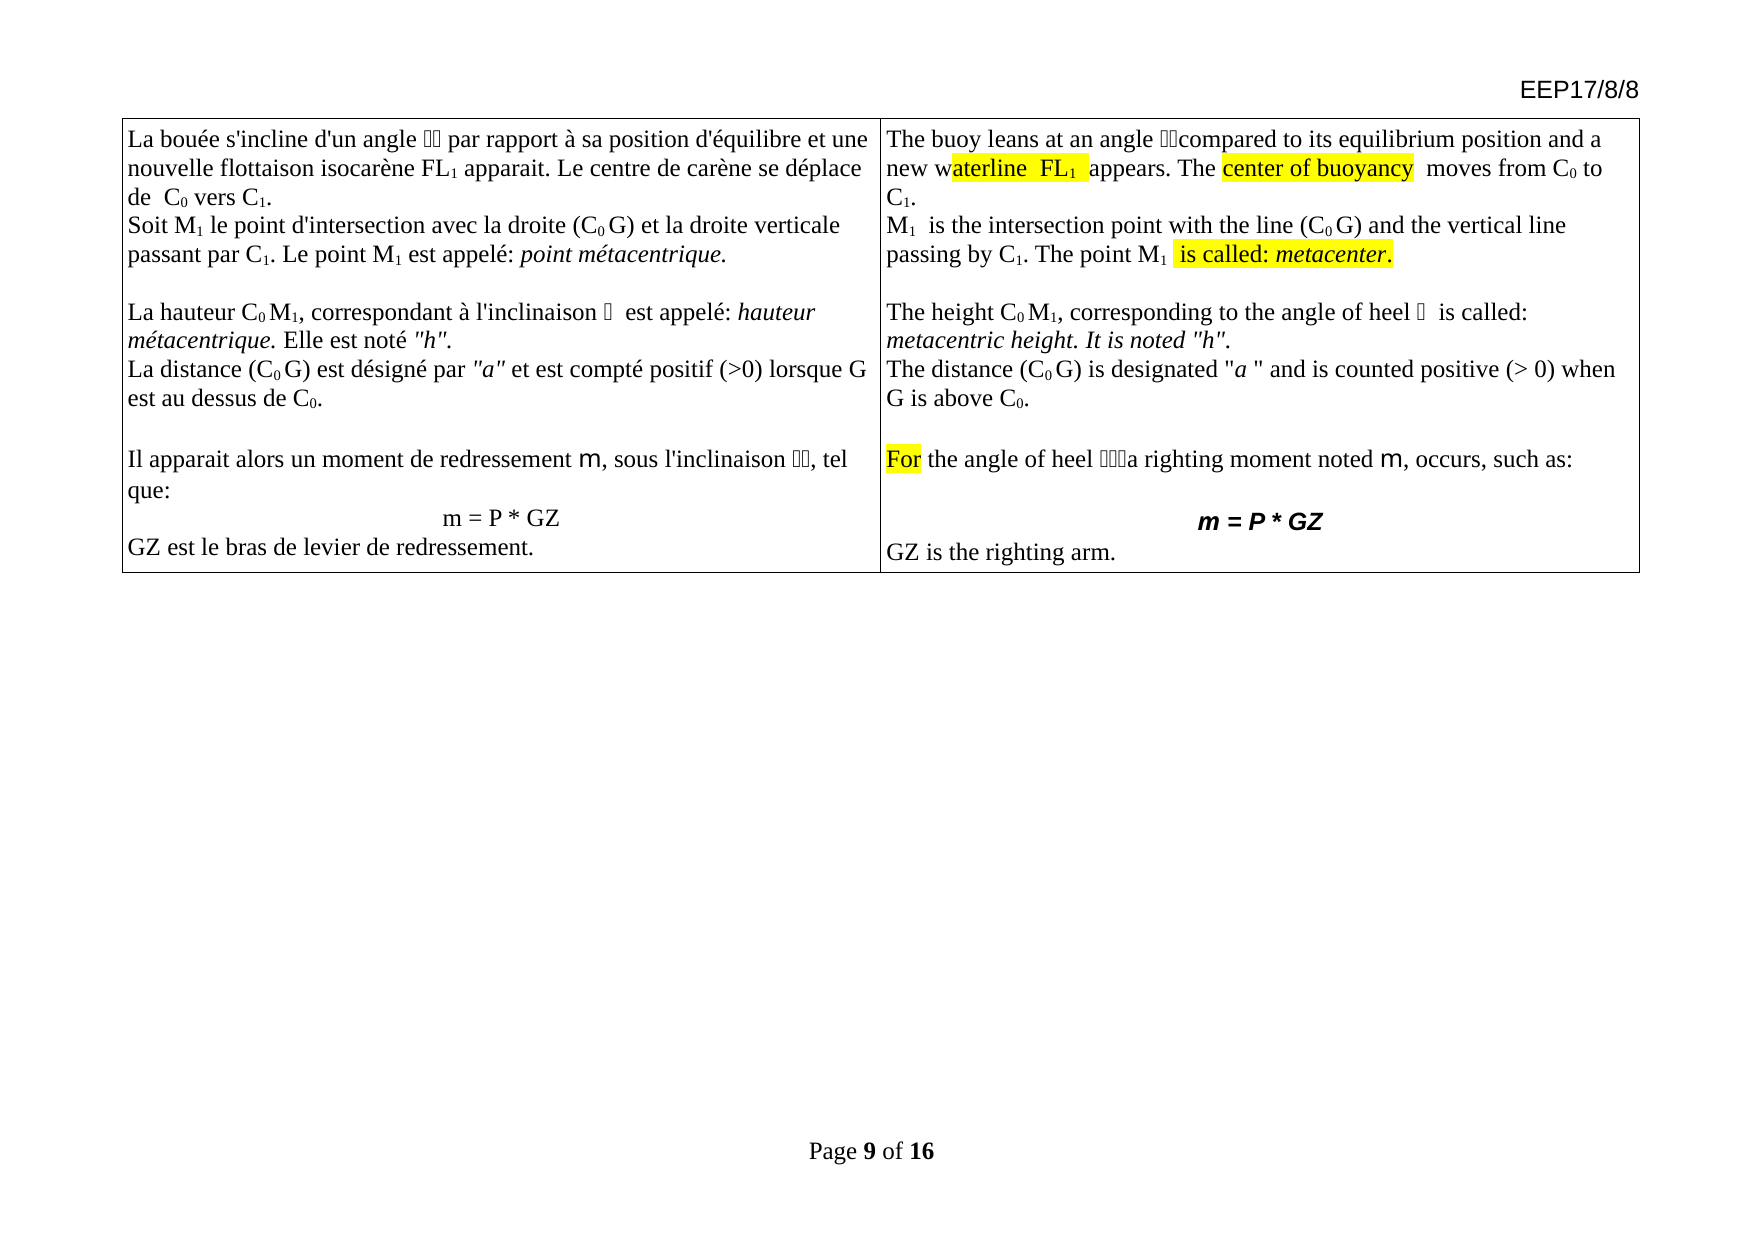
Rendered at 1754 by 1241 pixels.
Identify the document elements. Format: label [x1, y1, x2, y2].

table_cell [881, 119, 1639, 572]
table_cell [123, 119, 880, 572]
